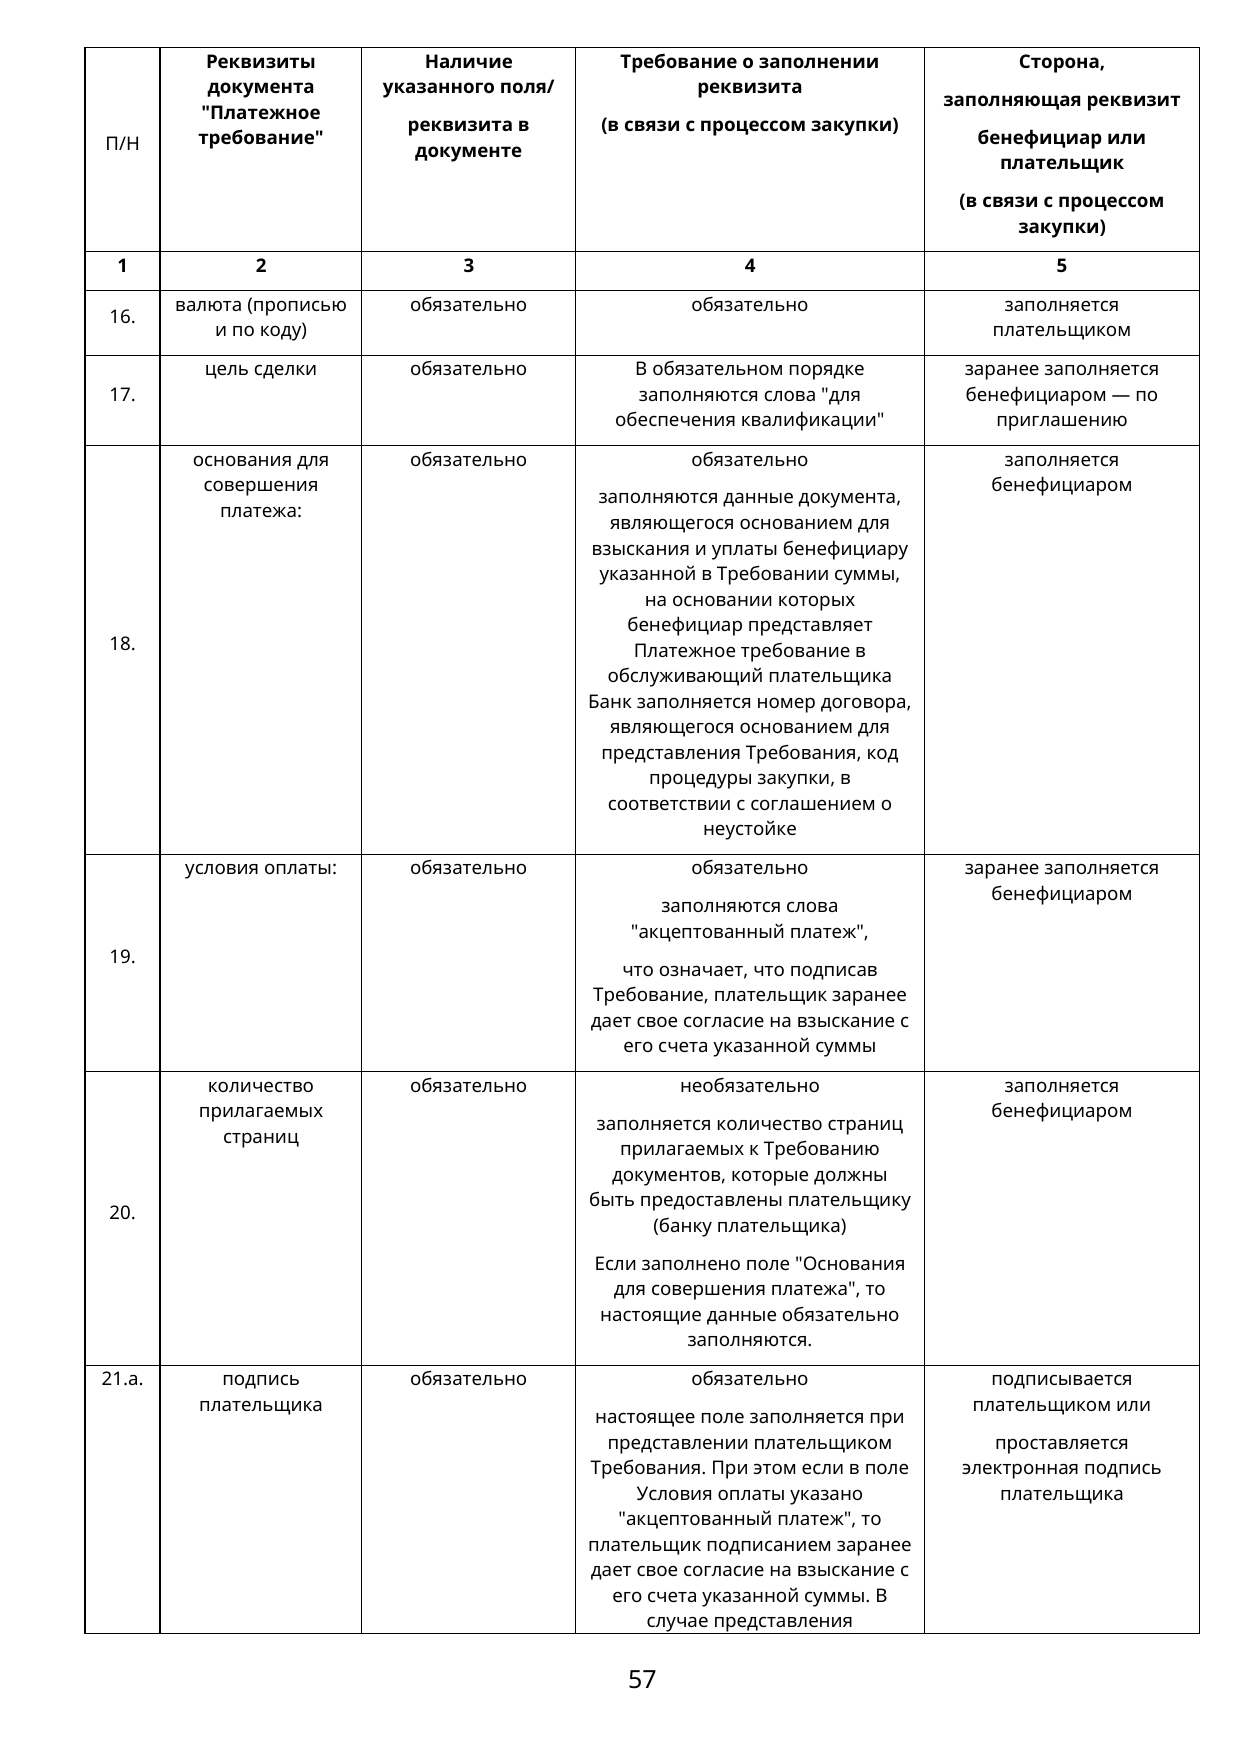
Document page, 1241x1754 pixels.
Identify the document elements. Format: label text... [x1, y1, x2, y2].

table_cell обязательно [362, 291, 575, 355]
table_cell 3 [362, 252, 575, 290]
table_header Требование о заполнении реквизита (в связи с процессом закупки) [576, 48, 924, 251]
table_header П/Н [86, 48, 159, 251]
table_cell В обязательном порядке заполняются слова "для обеспечения квалификации" [576, 356, 924, 445]
table_cell цель сделки [161, 356, 361, 445]
table_cell заранее заполняется бенефициаром — по приглашению [925, 356, 1199, 445]
table_cell обязательно [362, 855, 575, 1071]
table_cell необязательно заполняется количество страниц прилагаемых к Требованию документов, которые должны быть предоставлены плательщику (банку плательщика) Если заполнено поле "Основания для совершения платежа", то настоящие данные обязательно заполняются. [576, 1072, 924, 1364]
table_cell обязательно заполняются данные документа, являющегося основанием для взыскания и уплаты бенефициару указанной в Требовании суммы, на основании которых бенефициар представляет Платежное требование в обслуживающий плательщика Банк заполняется номер договора, являющегося основанием для представления Требования, код процедуры закупки, в соответствии с соглашением о неустойке [576, 446, 924, 854]
table_cell заполняется бенефициаром [925, 446, 1199, 854]
table_cell обязательно [576, 291, 924, 355]
table_header Реквизиты документа "Платежное требование" [161, 48, 361, 251]
table_cell заполняется бенефициаром [925, 1072, 1199, 1364]
table_cell 16. [86, 291, 159, 355]
table_cell 21.а. [86, 1366, 159, 1633]
table_cell валюта (прописью и по коду) [161, 291, 361, 355]
table_cell обязательно [362, 356, 575, 445]
table_header Сторона, заполняющая реквизит бенефициар или плательщик (в связи с процессом закупки) [925, 48, 1199, 251]
table_cell подпись плательщика [161, 1366, 361, 1633]
table_cell обязательно [362, 1072, 575, 1364]
table_cell 1 [86, 252, 159, 290]
table_cell обязательно заполняются слова "акцептованный платеж", что означает, что подписав Требование, плательщик заранее дает свое согласие на взыскание с его счета указанной суммы [576, 855, 924, 1071]
table_header Наличие указанного поля/ реквизита в документе [362, 48, 575, 251]
table_cell 5 [925, 252, 1199, 290]
table_cell заполняется плательщиком [925, 291, 1199, 355]
table_cell обязательно [362, 1366, 575, 1633]
table_cell 4 [576, 252, 924, 290]
table_cell 20. [86, 1072, 159, 1364]
table_cell обязательно [362, 446, 575, 854]
table_cell 18. [86, 446, 159, 854]
table_cell подписывается плательщиком или проставляется электронная подпись плательщика [925, 1366, 1199, 1633]
table_cell количество прилагаемых страниц [161, 1072, 361, 1364]
table_cell основания для совершения платежа: [161, 446, 361, 854]
table_cell условия оплаты: [161, 855, 361, 1071]
table_cell 2 [161, 252, 361, 290]
table_cell 19. [86, 855, 159, 1071]
table_cell 17. [86, 356, 159, 445]
table_cell заранее заполняется бенефициаром [925, 855, 1199, 1071]
